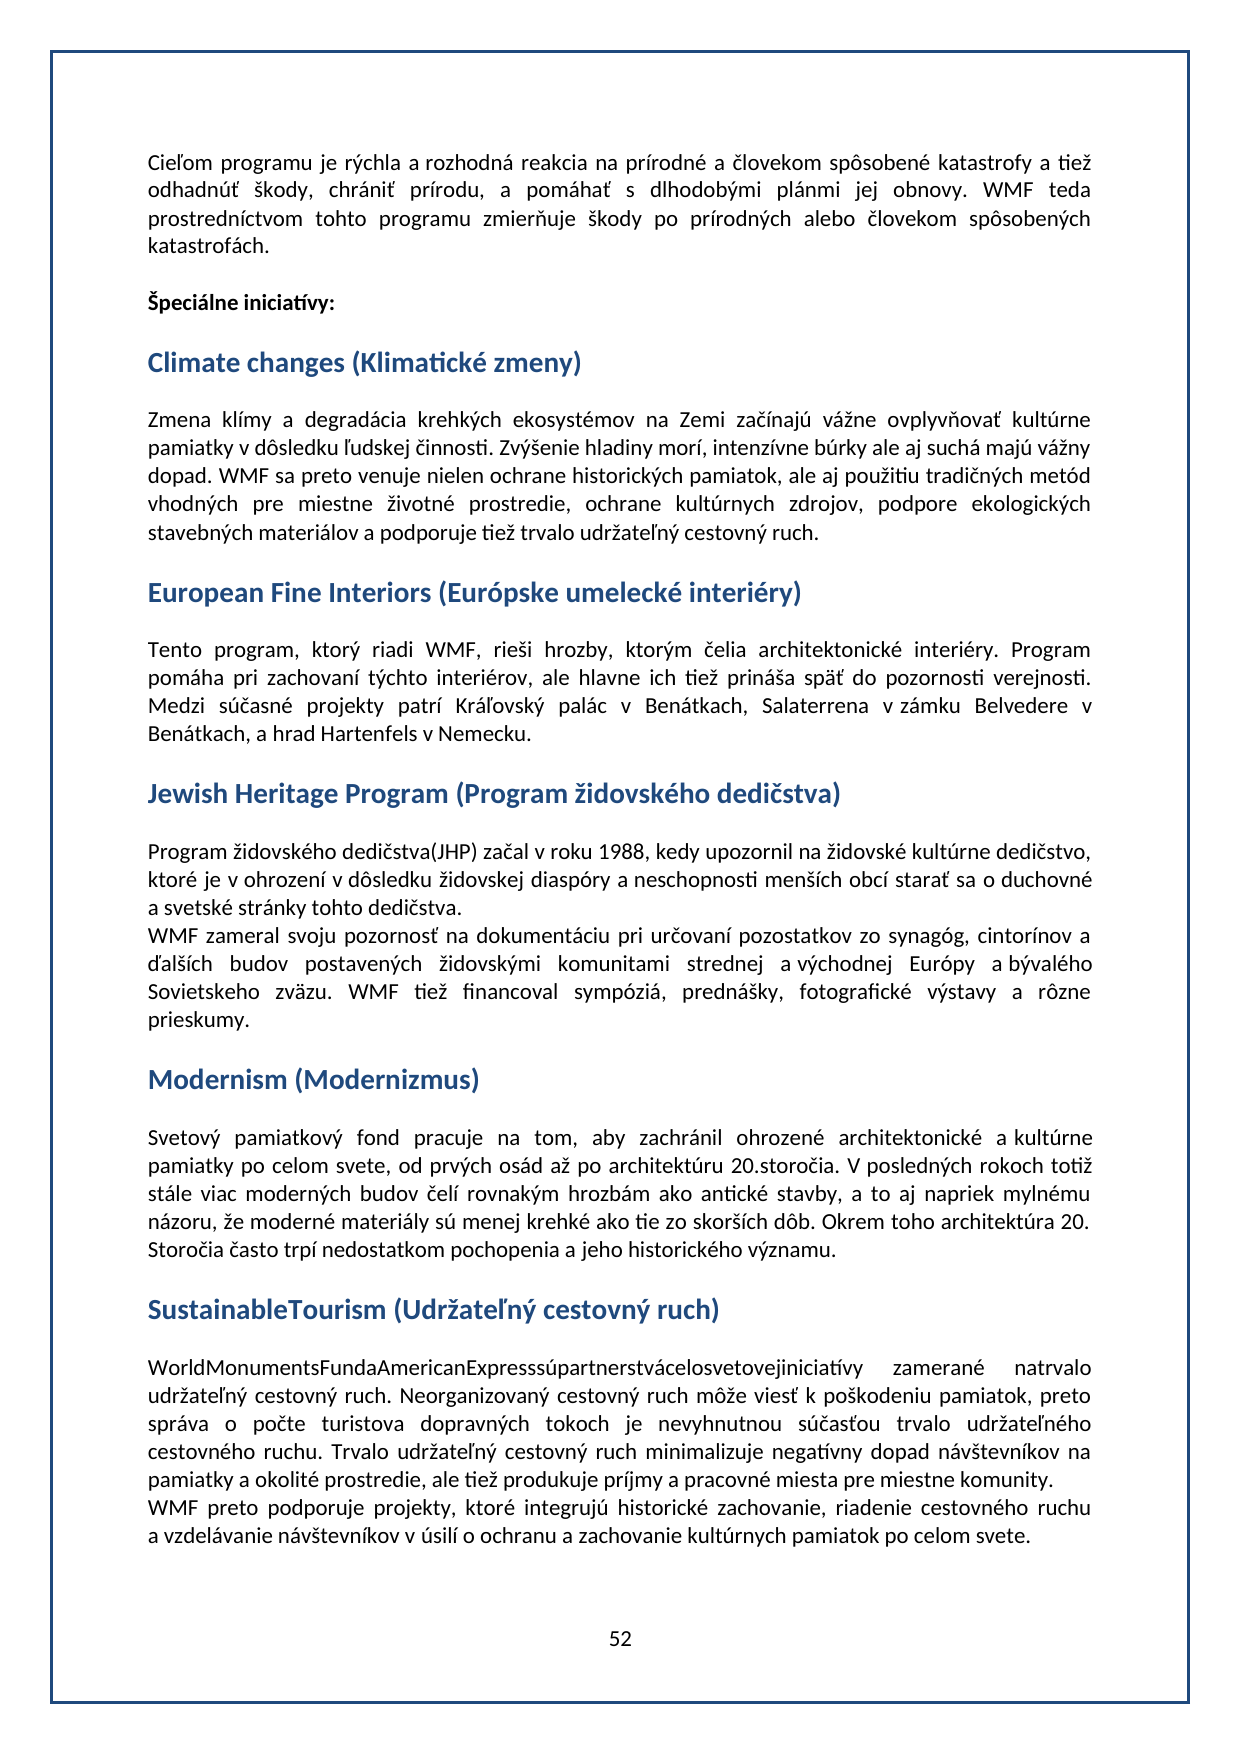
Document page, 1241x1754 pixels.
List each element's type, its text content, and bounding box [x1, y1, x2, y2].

subtitle Modernism (Modernizmus) [148, 1061, 1122, 1097]
subtitle SustainableTourism (Udržateľný cestovný ruch) [148, 1291, 1122, 1327]
text Špeciálne iniciatívy: [148, 288, 1093, 316]
subtitle Jewish Heritage Program (Program židovského dedičstva) [148, 776, 1122, 811]
text WMF preto podporuje projekty, ktoré integrujú historické zachovanie, riadenie cestovného ruchu a vzdelávanie návštevníkov v úsilí o ochranu a zachovanie kultúrnych pamiatok po celom svete. [148, 1493, 1093, 1549]
text WMF zameral svoju pozornosť na dokumentáciu pri určovaní pozostatkov zo synagóg, cintorínov a ďalších budov postavených židovskými komunitami strednej a východnej Európy a bývalého Sovietskeho zväzu. WMF tiež financoval sympóziá, prednášky, fotografické výstavy a rôzne prieskumy. [148, 921, 1093, 1033]
text WorldMonumentsFundaAmericanExpresssúpartnerstvácelosvetovejiniciatívy zamerané natrvalo udržateľný cestovný ruch. Neorganizovaný cestovný ruch môže viesť k poškodeniu pamiatok, preto správa o počte turistova dopravných tokoch je nevyhnutnou súčasťou trvalo udržateľného cestovného ruchu. Trvalo udržateľný cestovný ruch minimalizuje negatívny dopad návštevníkov na pamiatky a okolité prostredie, ale tiež produkuje príjmy a pracovné miesta pre miestne komunity. [148, 1353, 1093, 1493]
text Zmena klímy a degradácia krehkých ekosystémov na Zemi začínajú vážne ovplyvňovať kultúrne pamiatky v dôsledku ľudskej činnosti. Zvýšenie hladiny morí, intenzívne búrky ale aj suchá majú vážny dopad. WMF sa preto venuje nielen ochrane historických pamiatok, ale aj použitiu tradičných metód vhodných pre miestne životné prostredie, ochrane kultúrnych zdrojov, podpore ekologických stavebných materiálov a podporuje tiež trvalo udržateľný cestovný ruch. [148, 406, 1093, 546]
text Program židovského dedičstva(JHP) začal v roku 1988, kedy upozornil na židovské kultúrne dedičstvo, ktoré je v ohrození v dôsledku židovskej diaspóry a neschopnosti menších obcí starať sa o duchovné a svetské stránky tohto dedičstva. [148, 837, 1093, 921]
text Svetový pamiatkový fond pracuje na tom, aby zachránil ohrozené architektonické a kultúrne pamiatky po celom svete, od prvých osád až po architektúru 20.storočia. V posledných rokoch totiž stále viac moderných budov čelí rovnakým hrozbám ako antické stavby, a to aj napriek mylnému názoru, že moderné materiály sú menej krehké ako tie zo skorších dôb. Okrem toho architektúra 20. Storočia často trpí nedostatkom pochopenia a jeho historického významu. [148, 1123, 1093, 1263]
text Cieľom programu je rýchla a rozhodná reakcia na prírodné a človekom spôsobené katastrofy a tiež odhadnúť škody, chrániť prírodu, a pomáhať s dlhodobými plánmi jej obnovy. WMF teda prostredníctvom tohto programu zmierňuje škody po prírodných alebo človekom spôsobených katastrofách. [148, 148, 1093, 260]
text Tento program, ktorý riadi WMF, rieši hrozby, ktorým čelia architektonické interiéry. Program pomáha pri zachovaní týchto interiérov, ale hlavne ich tiež prináša späť do pozornosti verejnosti. Medzi súčasné projekty patrí Kráľovský palác v Benátkach, Salaterrena v zámku Belvedere v Benátkach, a hrad Hartenfels v Nemecku. [148, 635, 1093, 747]
subtitle European Fine Interiors (Európske umelecké interiéry) [148, 574, 1122, 609]
subtitle Climate changes (Klimatické zmeny) [148, 344, 1122, 379]
